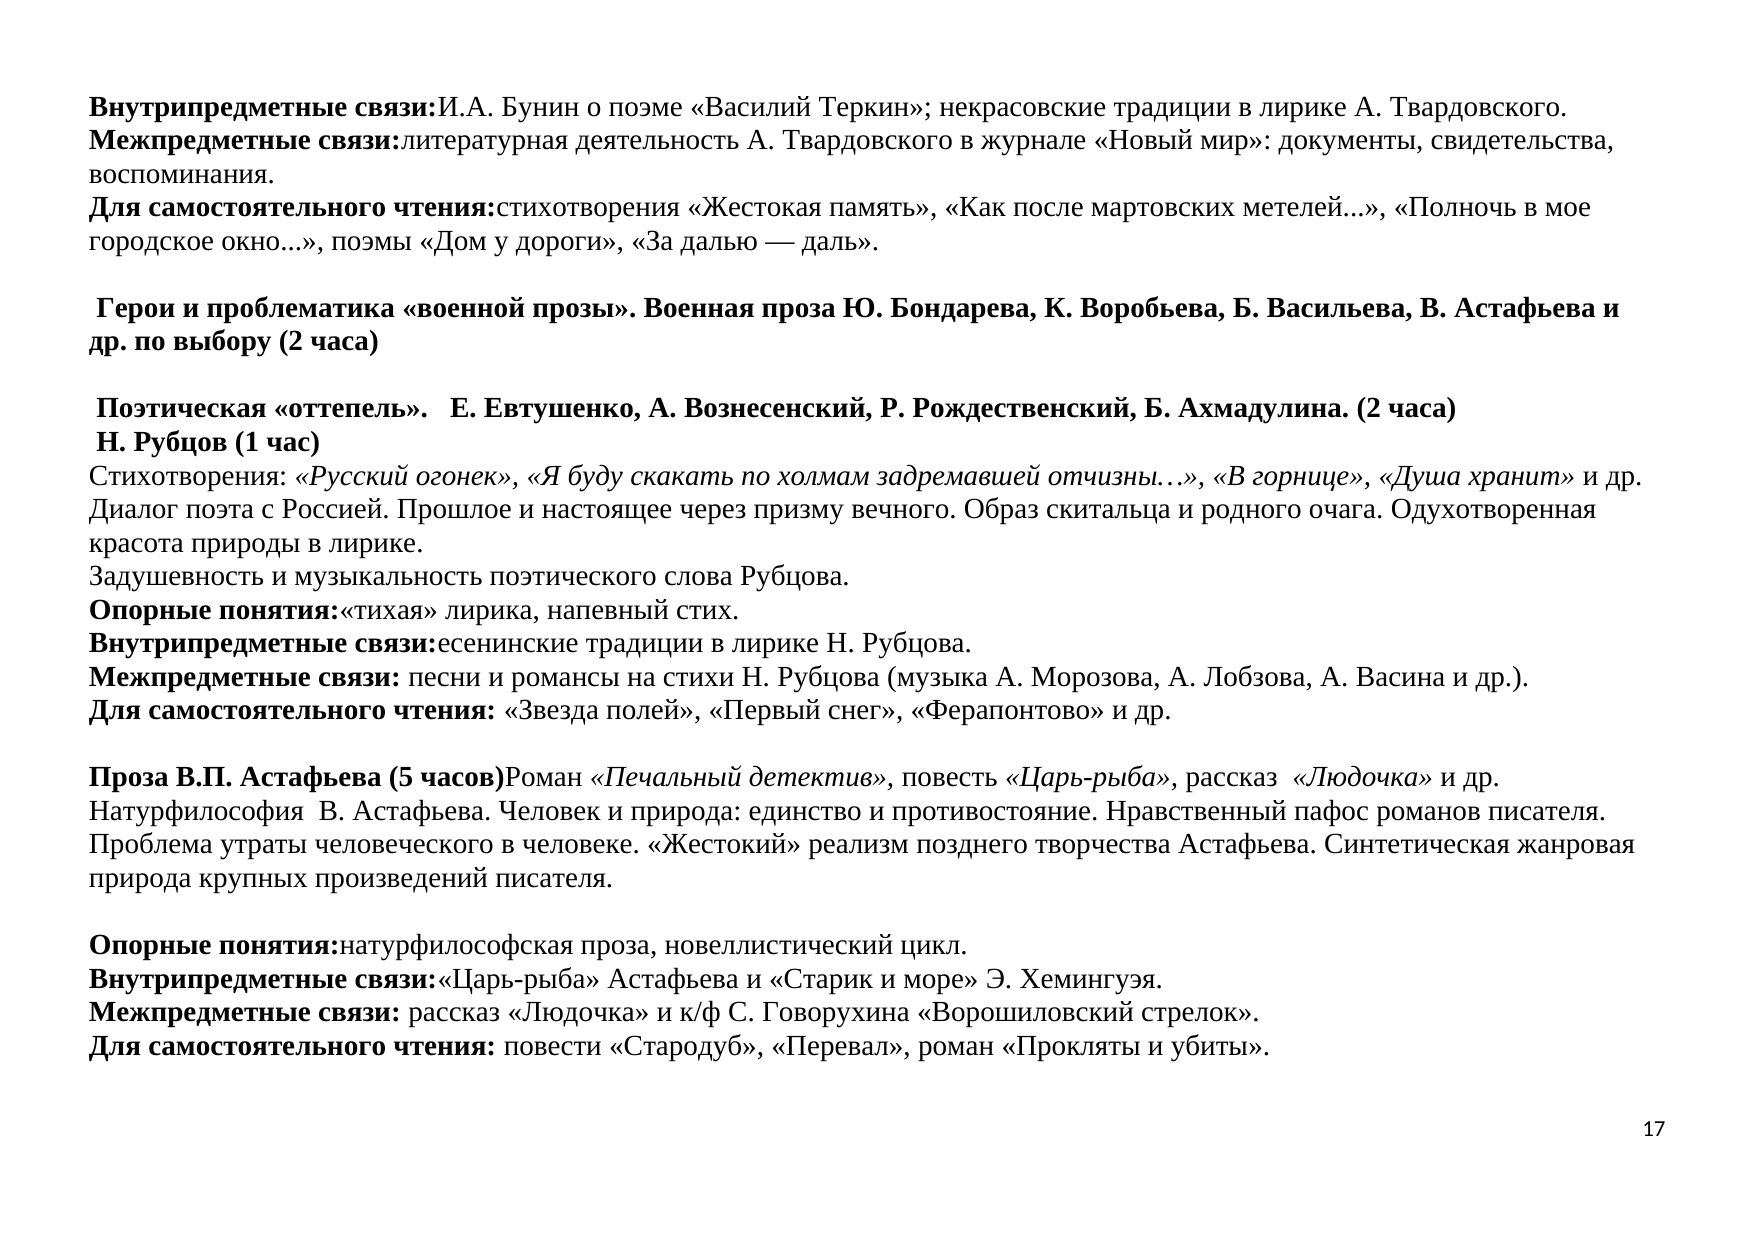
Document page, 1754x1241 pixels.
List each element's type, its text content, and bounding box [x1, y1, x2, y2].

text Для самостоятельного чтения: повести «Стародуб», «Перевал», роман «Прокляты и убиты». [89, 1028, 1665, 1061]
text Внутрипредметные связи:«Царь-рыба» Астафьева и «Старик и море» Э. Хемингуэя. [89, 961, 1665, 994]
text Опорные понятия:натурфилософская проза, новеллистический цикл. [89, 927, 1665, 961]
text Опорные понятия:«тихая» лирика, напевный стих. [89, 592, 1665, 625]
text Межпредметные связи: рассказ «Людочка» и к/ф С. Говорухина «Ворошиловский стрелок». [89, 994, 1665, 1028]
text Стихотворения: «Русский огонек», «Я буду скакать по холмам задремавшей отчизны…», «В горнице», «Душа хранит» и др. Диалог поэта с Россией. Прошлое и настоящее через призму вечного. Образ скитальца и родного очага. Одухотворенная красота природы в лирике. [89, 458, 1665, 558]
text Н. Рубцов (1 час) [89, 424, 1665, 458]
text Для самостоятельного чтения: «Звезда полей», «Первый снег», «Ферапонтово» и др. [89, 692, 1665, 726]
text Внутрипредметные связи:И.А. Бунин о поэме «Василий Теркин»; некрасовские традиции в лирике А. Твардовского. [89, 89, 1665, 122]
text Межпредметные связи: песни и романсы на стихи Н. Рубцова (музыка А. Морозова, А. Лобзова, А. Васина и др.). [89, 659, 1665, 692]
text Для самостоятельного чтения:стихотворения «Жестокая память», «Как после мартовских метелей...», «Полночь в мое городское окно...», поэмы «Дом у дороги», «За далью — даль». [89, 189, 1665, 256]
text Межпредметные связи:литературная деятельность А. Твардовского в журнале «Новый мир»: документы, свидетельства, воспоминания. [89, 122, 1665, 189]
text Задушевность и музыкальность поэтического слова Рубцова. [89, 558, 1665, 592]
text Поэтическая «оттепель». Е. Евтушенко, А. Вознесенский, Р. Рождественский, Б. Ахмадулина. (2 часа) [89, 391, 1665, 424]
text Проза В.П. Астафьева (5 часов)Роман «Печальный детектив», повесть «Царь-рыба», рассказ «Людочка» и др. Натурфилософия В. Астафьева. Человек и природа: единство и противостояние. Нравственный пафос романов писателя. Проблема утраты человеческого в человеке. «Жестокий» реализм позднего творчества Астафьева. Синтетическая жанровая природа крупных произведений писателя. [89, 759, 1665, 894]
text Внутрипредметные связи:есенинские традиции в лирике Н. Рубцова. [89, 625, 1665, 659]
text Герои и проблематика «военной прозы». Военная проза Ю. Бондарева, К. Воробьева, Б. Васильева, В. Астафьева и др. по выбору (2 часа) [89, 290, 1665, 357]
